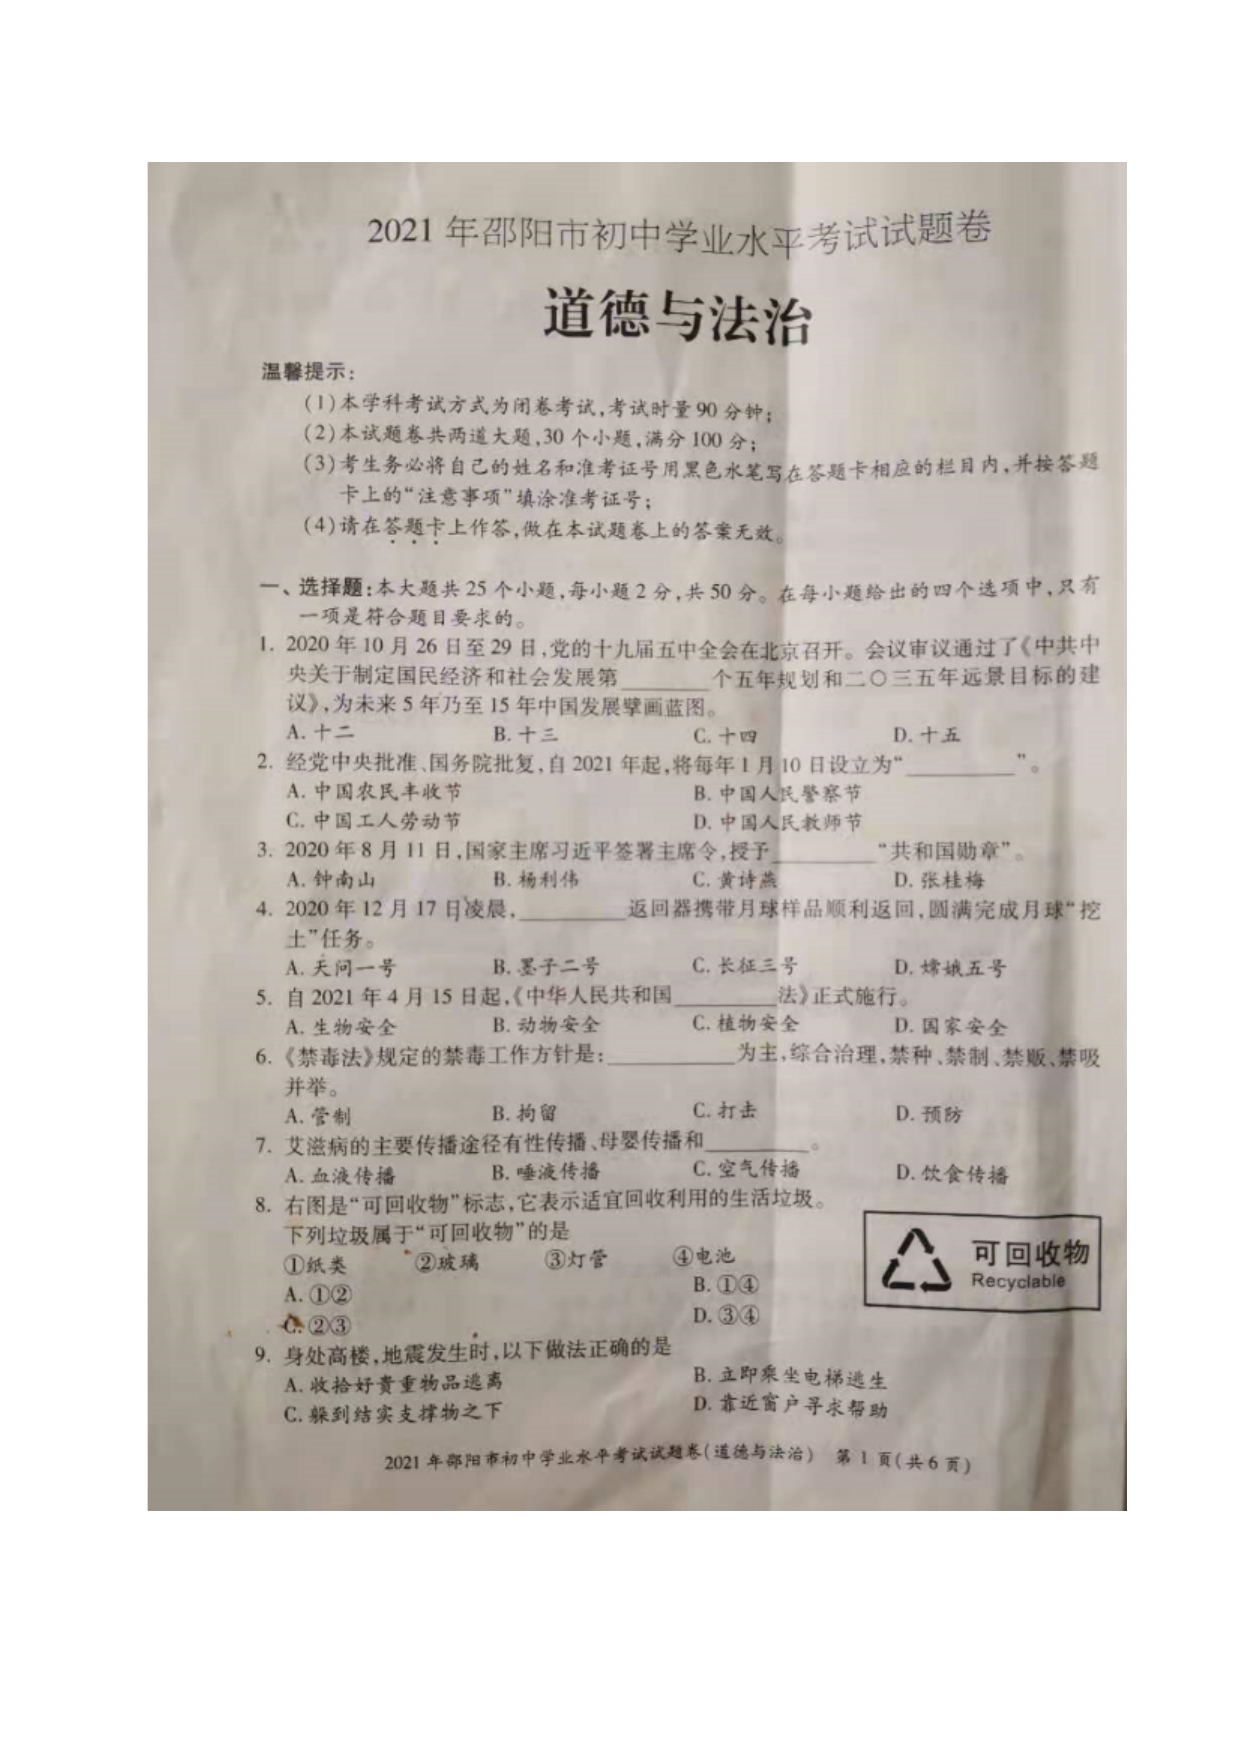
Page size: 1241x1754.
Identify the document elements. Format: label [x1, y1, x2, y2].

picture [147, 162, 1127, 1511]
